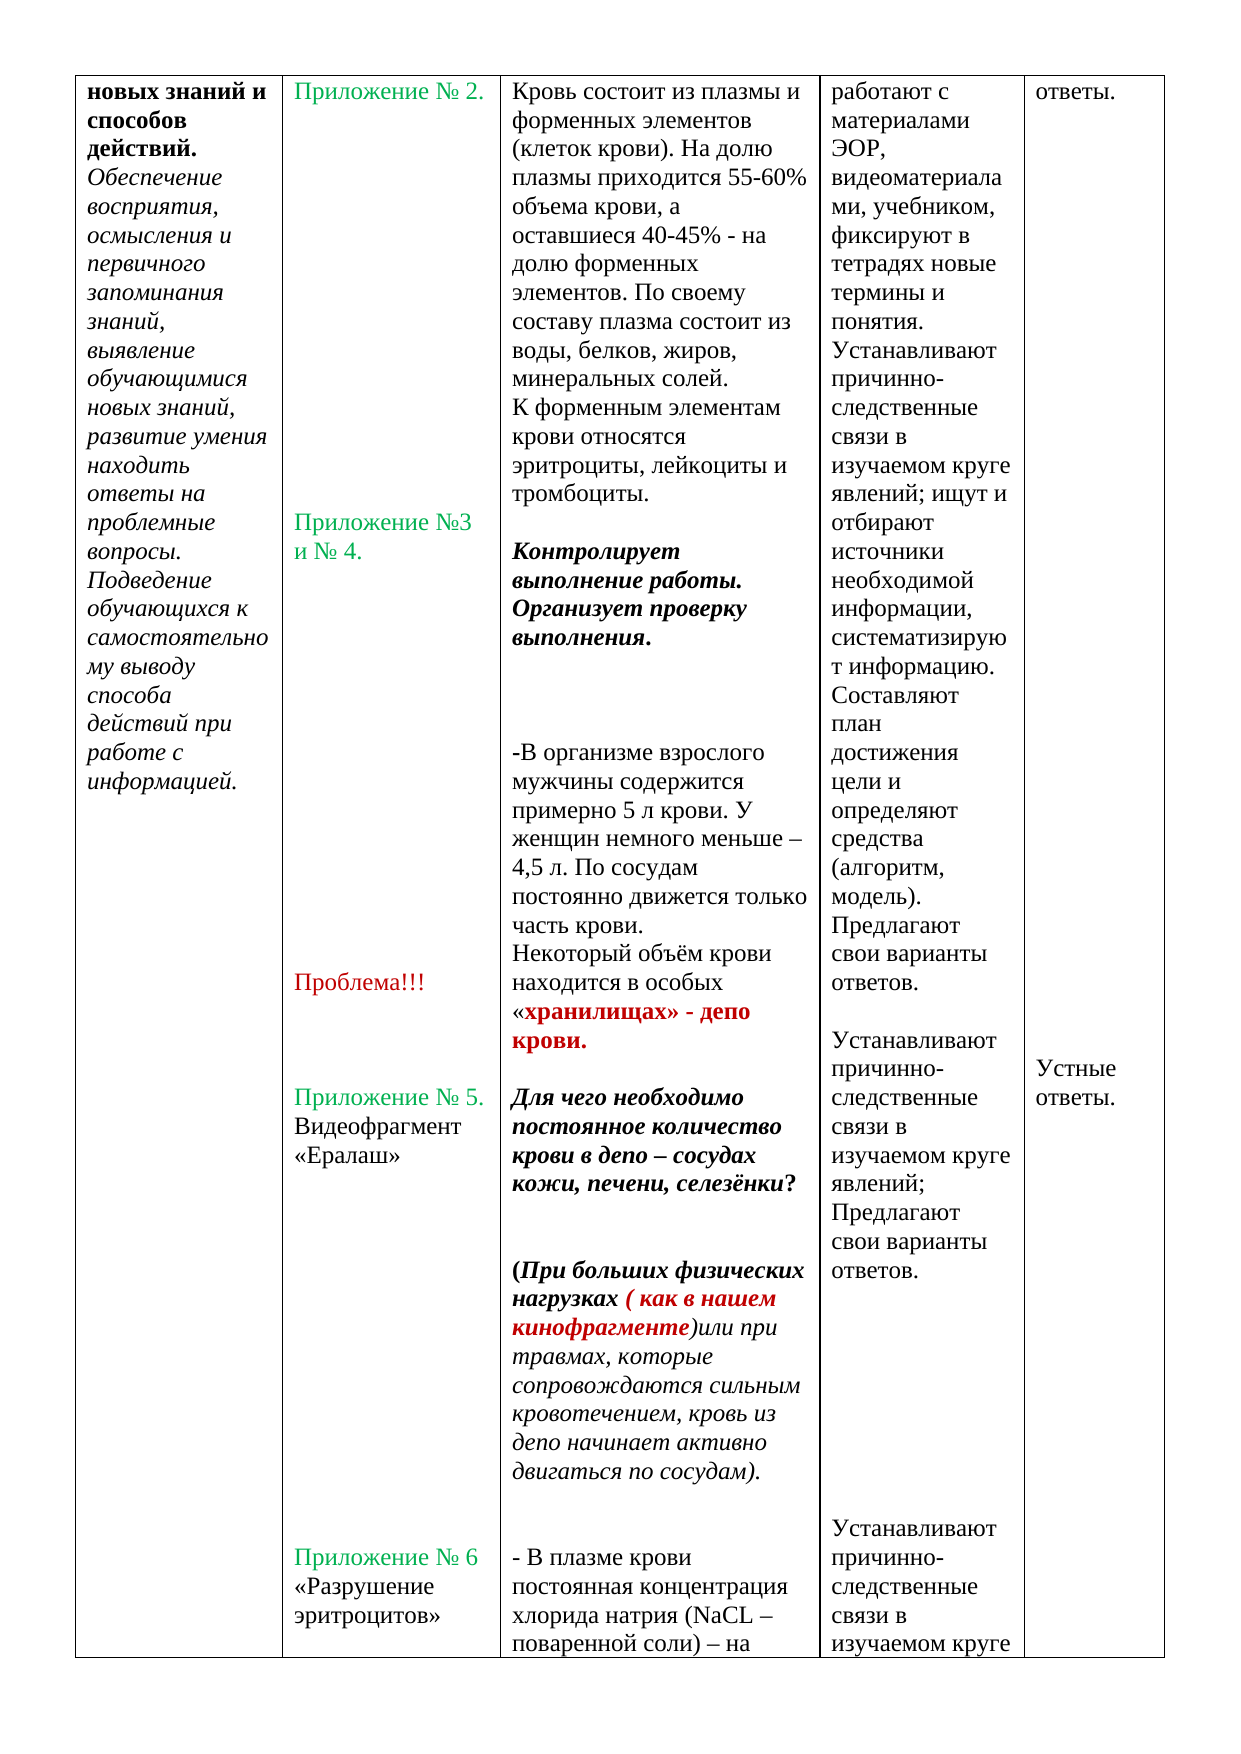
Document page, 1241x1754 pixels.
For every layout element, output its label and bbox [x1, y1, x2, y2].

table_cell [501, 76, 819, 1657]
table_cell [821, 76, 1024, 1657]
table_cell [283, 76, 500, 1657]
table_cell [1025, 76, 1164, 1657]
table_cell [76, 76, 282, 1657]
